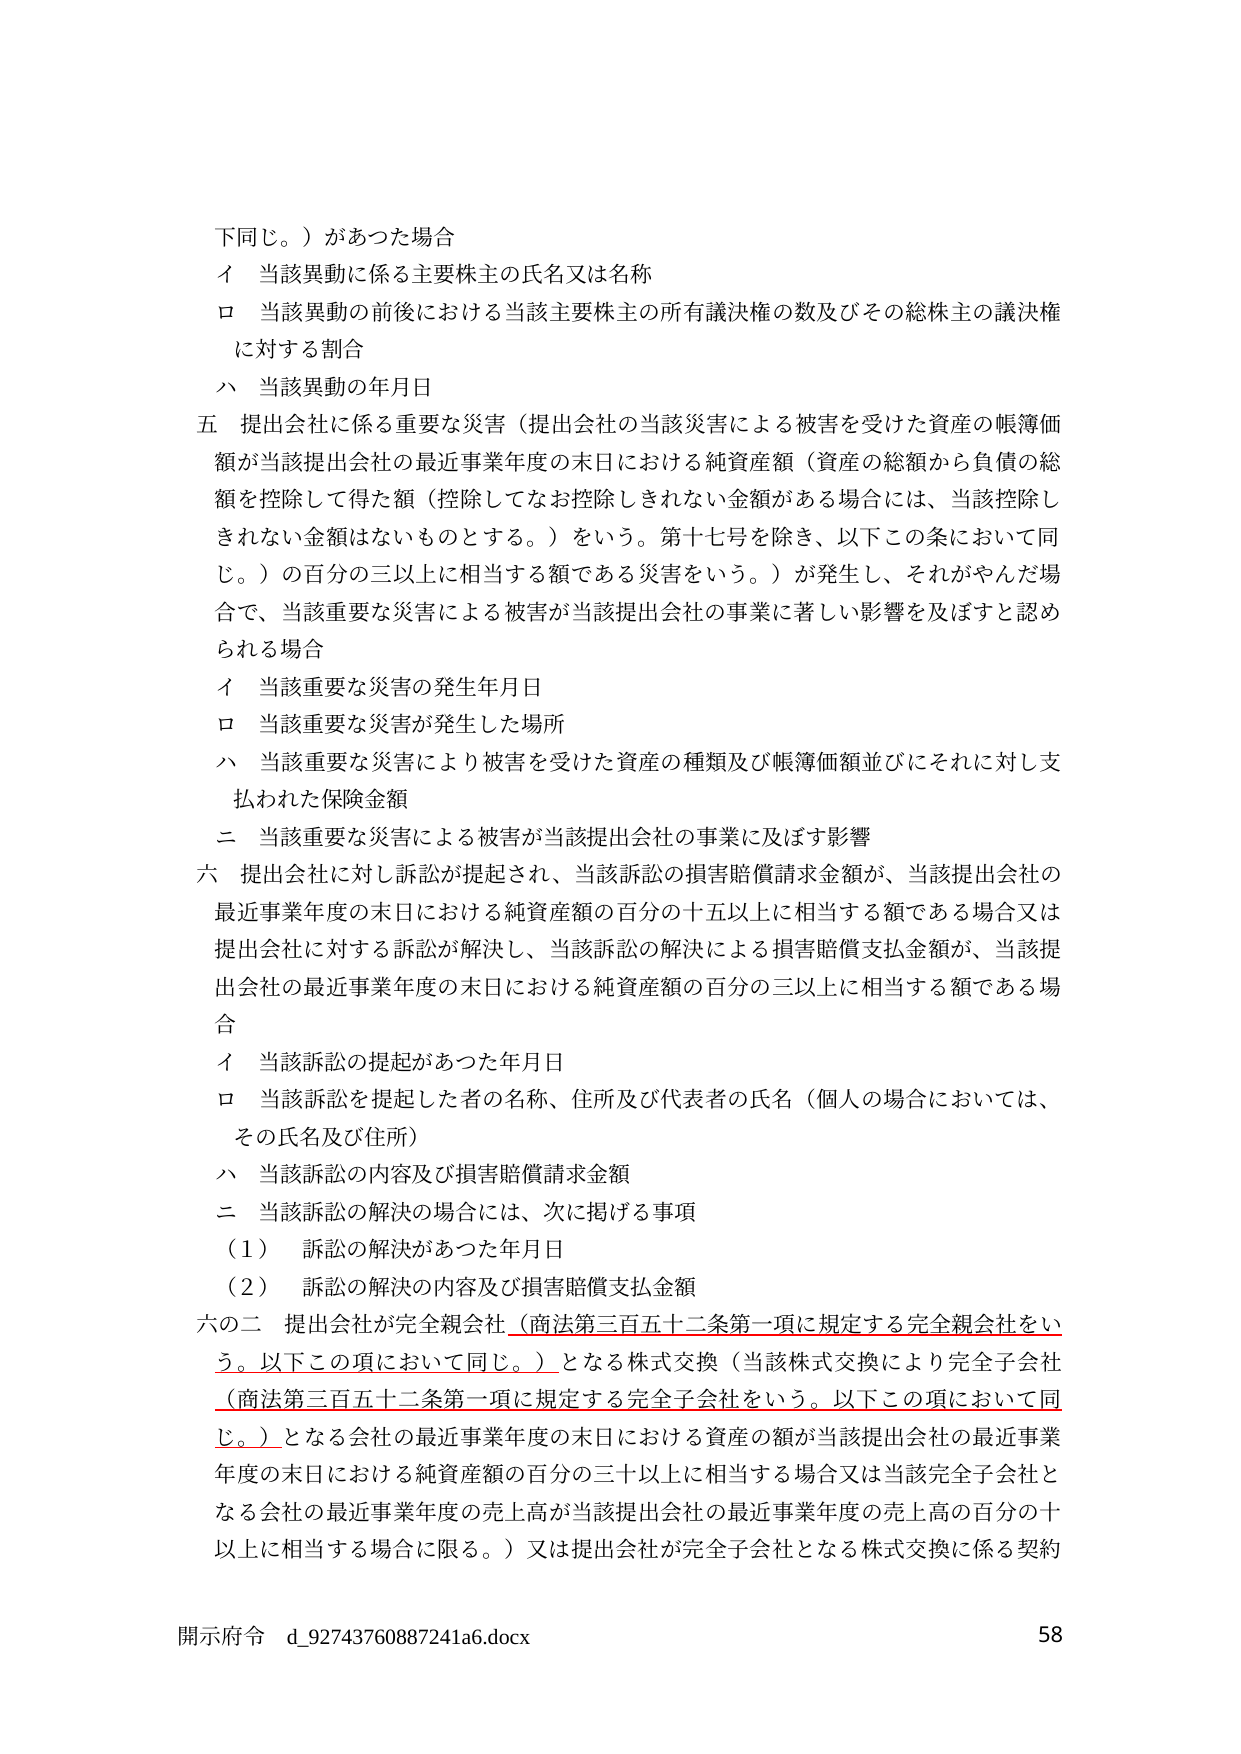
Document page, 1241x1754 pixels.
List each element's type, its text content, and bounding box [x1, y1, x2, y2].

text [196, 1304, 1063, 1567]
text 五 提出会社に係る重要な災害（提出会社の当該災害による被害を受けた資産の帳簿価額が当該提出会社の最近事業年度の末日における純資産額（資産の総額から負債の総額を控除して得た額（控除してなお控除しきれない金額がある場合には、当該控除しきれない金額はないものとする。）をいう。第十七号を除き、以下この条において同じ。）の百分の三以上に相当する額である災害をいう。）が発生し、それがやんだ場合で、当該重要な災害による被害が当該提出会社の事業に著しい影響を及ぼすと認められる場合 [196, 404, 1063, 667]
text （２） 訴訟の解決の内容及び損害賠償支払金額 [215, 1267, 1063, 1304]
text ニ 当該訴訟の解決の場合には、次に掲げる事項 [215, 1192, 1063, 1229]
text （１） 訴訟の解決があつた年月日 [215, 1229, 1063, 1267]
text 六 提出会社に対し訴訟が提起され、当該訴訟の損害賠償請求金額が、当該提出会社の最近事業年度の末日における純資産額の百分の十五以上に相当する額である場合又は提出会社に対する訴訟が解決し、当該訴訟の解決による損害賠償支払金額が、当該提出会社の最近事業年度の末日における純資産額の百分の三以上に相当する額である場合 [196, 854, 1063, 1042]
text イ 当該重要な災害の発生年月日 [215, 667, 1063, 704]
text ロ 当該訴訟を提起した者の名称、住所及び代表者の氏名（個人の場合においては、その氏名及び住所） [215, 1079, 1063, 1154]
text イ 当該異動に係る主要株主の氏名又は名称 [215, 254, 1063, 292]
text ハ 当該訴訟の内容及び損害賠償請求金額 [215, 1154, 1063, 1192]
text イ 当該訴訟の提起があつた年月日 [215, 1042, 1063, 1079]
text ハ 当該重要な災害により被害を受けた資産の種類及び帳簿価額並びにそれに対し支払われた保険金額 [215, 742, 1063, 817]
text ロ 当該異動の前後における当該主要株主の所有議決権の数及びその総株主の議決権に対する割合 [215, 292, 1063, 367]
text ニ 当該重要な災害による被害が当該提出会社の事業に及ぼす影響 [215, 817, 1063, 854]
text ロ 当該重要な災害が発生した場所 [215, 704, 1063, 742]
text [196, 217, 1063, 254]
text ハ 当該異動の年月日 [215, 367, 1063, 404]
